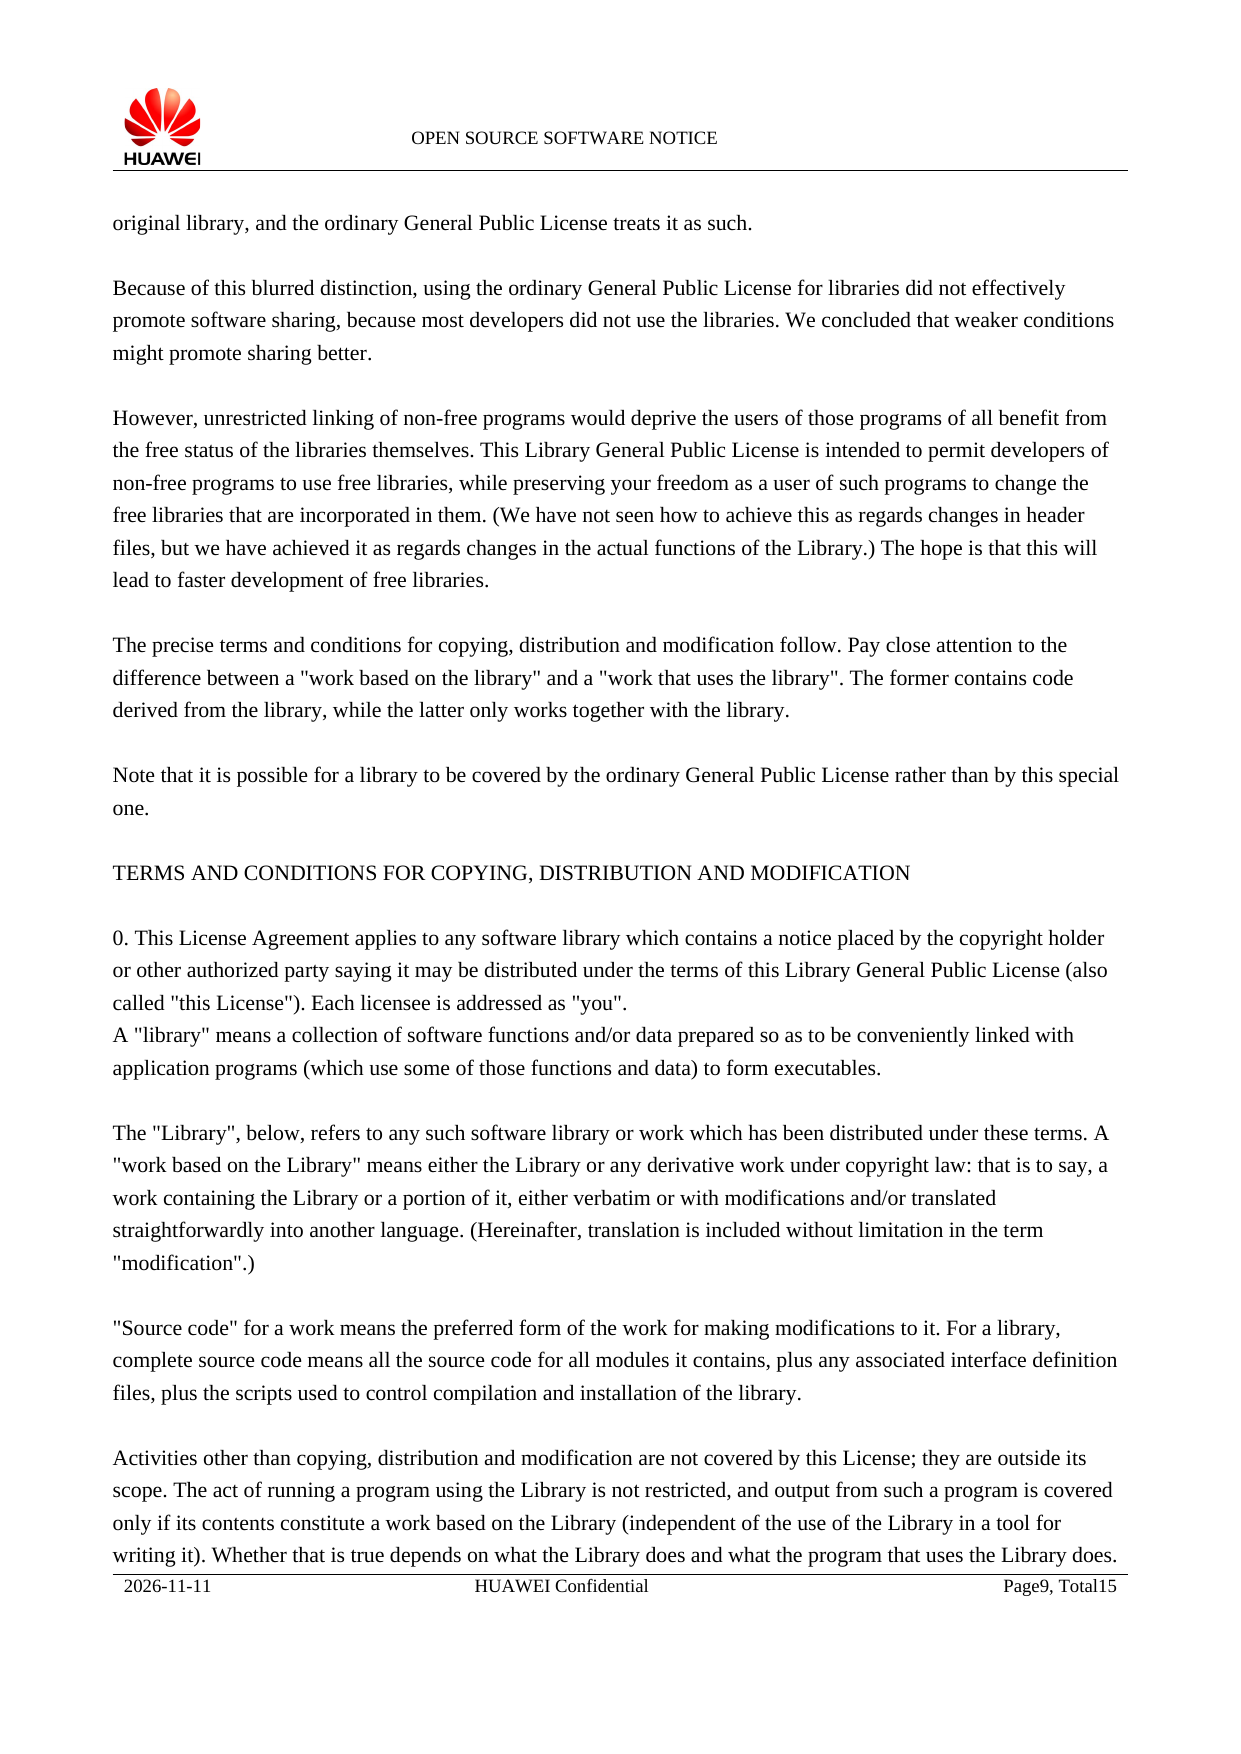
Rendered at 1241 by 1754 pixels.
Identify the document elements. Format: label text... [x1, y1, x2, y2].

picture [124, 88, 201, 165]
